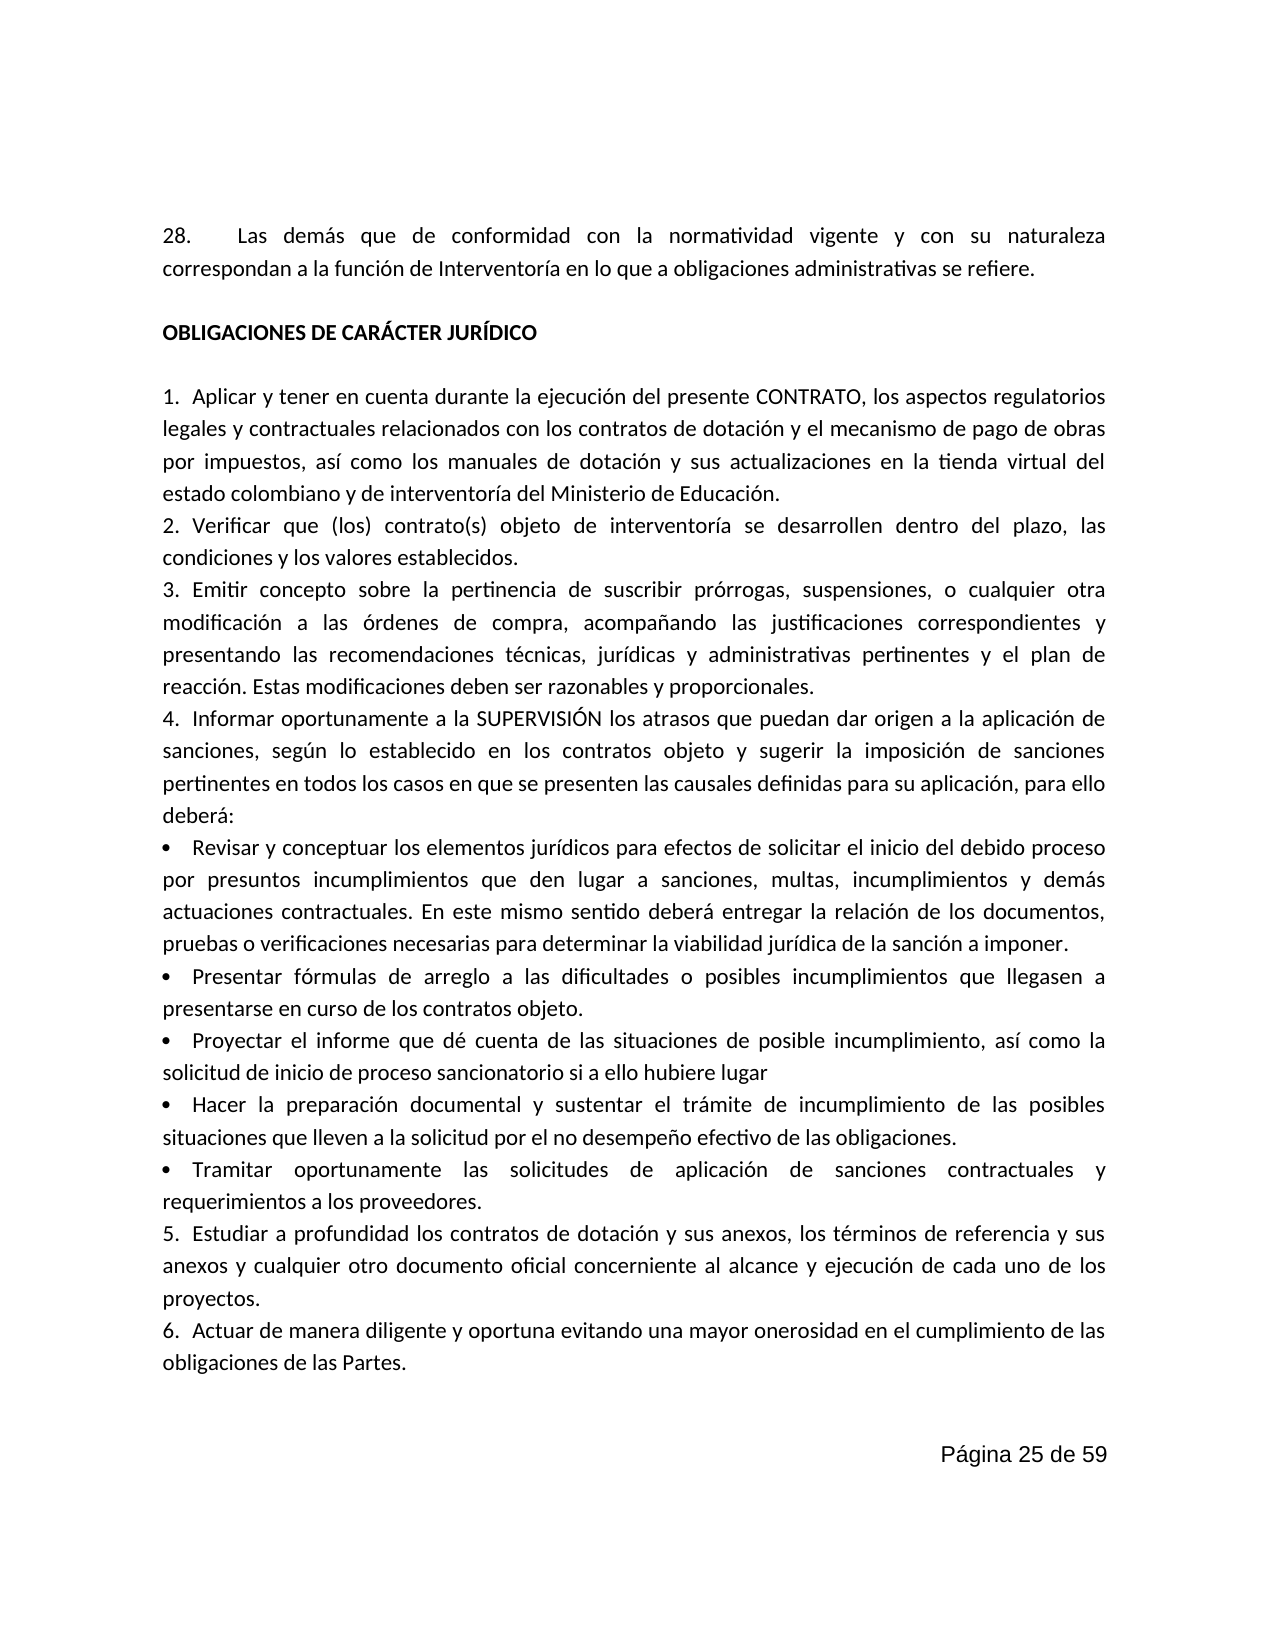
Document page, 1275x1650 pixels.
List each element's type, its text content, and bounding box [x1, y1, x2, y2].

list Revisar y conceptuar los elementos jurídicos para efectos de solicitar el inicio del debido proceso por presuntos incumplimientos que den lugar a sanciones, multas, incumplimientos y demás actuaciones contractuales. En este mismo sentido deberá entregar la relación de los documentos, pruebas o verificaciones necesarias para determinar la viabilidad jurídica de la sanción a imponer. [162, 833, 1107, 958]
list Emitir concepto sobre la pertinencia de suscribir prórrogas, suspensiones, o cualquier otra modificación a las órdenes de compra, acompañando las justificaciones correspondientes y presentando las recomendaciones técnicas, jurídicas y administrativas pertinentes y el plan de reacción. Estas modificaciones deben ser razonables y proporcionales. [162, 576, 1107, 700]
list Actuar de manera diligente y oportuna evitando una mayor onerosidad en el cumplimiento de las obligaciones de las Partes. [162, 1316, 1107, 1376]
list Tramitar oportunamente las solicitudes de aplicación de sanciones contractuales y requerimientos a los proveedores. [162, 1155, 1107, 1215]
list Presentar fórmulas de arreglo a las dificultades o posibles incumplimientos que llegasen a presentarse en curso de los contratos objeto. [162, 962, 1107, 1022]
list Hacer la preparación documental y sustentar el trámite de incumplimiento de las posibles situaciones que lleven a la solicitud por el no desempeño efectivo de las obligaciones. [162, 1091, 1107, 1151]
list Proyectar el informe que dé cuenta de las situaciones de posible incumplimiento, así como la solicitud de inicio de proceso sancionatorio si a ello hubiere lugar [162, 1026, 1107, 1086]
list Informar oportunamente a la SUPERVISIÓN los atrasos que puedan dar origen a la aplicación de sanciones, según lo establecido en los contratos objeto y sugerir la imposición de sanciones pertinentes en todos los casos en que se presenten las causales definidas para su aplicación, para ello deberá: [162, 704, 1107, 829]
list Estudiar a profundidad los contratos de dotación y sus anexos, los términos de referencia y sus anexos y cualquier otro documento oficial concerniente al alcance y ejecución de cada uno de los proyectos. [162, 1219, 1107, 1312]
list Verificar que (los) contrato(s) objeto de interventoría se desarrollen dentro del plazo, las condiciones y los valores establecidos. [162, 511, 1107, 571]
text OBLIGACIONES DE CARÁCTER JURÍDICO [162, 318, 1107, 346]
list Aplicar y tener en cuenta durante la ejecución del presente CONTRATO, los aspectos regulatorios legales y contractuales relacionados con los contratos de dotación y el mecanismo de pago de obras por impuestos, así como los manuales de dotación y sus actualizaciones en la tienda virtual del estado colombiano y de interventoría del Ministerio de Educación. [162, 382, 1107, 507]
list Las demás que de conformidad con la normatividad vigente y con su naturaleza correspondan a la función de Interventoría en lo que a obligaciones administrativas se refiere. [162, 221, 1107, 282]
